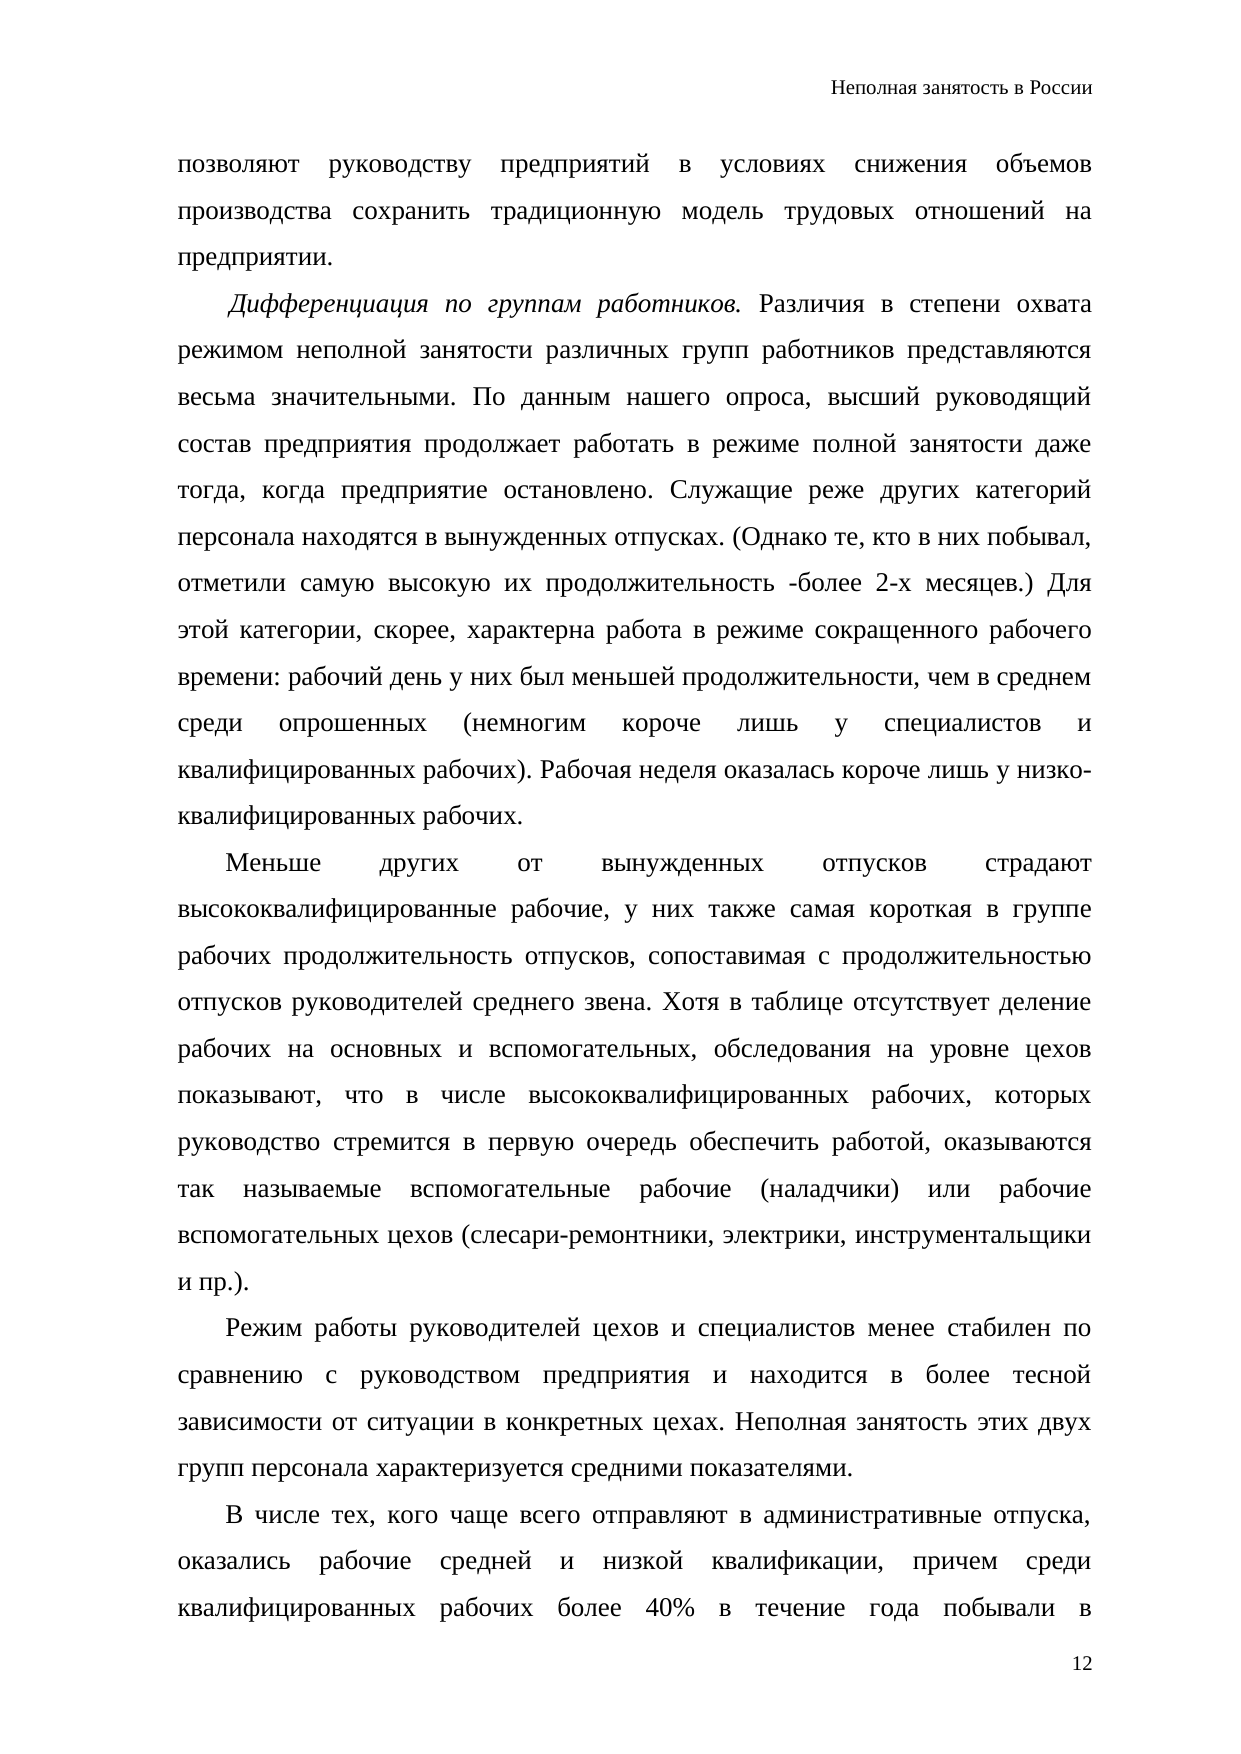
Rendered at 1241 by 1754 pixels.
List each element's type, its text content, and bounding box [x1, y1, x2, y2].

text Дифференциация по группам работников. Различия в степени охвата режимом неполной занятости различных групп работников представляются весьма значительными. По данным нашего опроса, высший руководящий состав предприятия продолжает работать в режиме полной занятости даже тогда, когда предприятие остановлено. Служащие реже других категорий персонала находятся в вынужденных отпусках. (Однако те, кто в них побывал, отметили самую высокую их продолжительность -более 2-х месяцев.) Для этой категории, скорее, характерна работа в режиме сокращенного рабочего времени: рабочий день у них был меньшей продолжительности, чем в среднем среди опрошенных (немногим короче лишь у специалистов и квалифицированных рабочих). Рабочая неделя оказалась короче лишь у низко-квалифицированных рабочих. [177, 287, 1092, 831]
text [177, 1498, 1092, 1622]
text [177, 148, 1092, 272]
text Меньше других от вынужденных отпусков страдают высококвалифицированные рабочие, у них также самая короткая в группе рабочих продолжительность отпусков, сопоставимая с продолжительностью отпусков руководителей среднего звена. Хотя в таблице отсутствует деление рабочих на основных и вспомогательных, обследования на уровне цехов показывают, что в числе высококвалифицированных рабочих, которых руководство стремится в первую очередь обеспечить работой, оказываются так называемые вспомогательные рабочие (наладчики) или рабочие вспомогательных цехов (слесари-ремонтники, электрики, инструментальщики и пр.). [177, 846, 1092, 1296]
text Режим работы руководителей цехов и специалистов менее стабилен по сравнению с руководством предприятия и находится в более тесной зависимости от ситуации в конкретных цехах. Неполная занятость этих двух групп персонала характеризуется средними показателями. [177, 1312, 1092, 1482]
